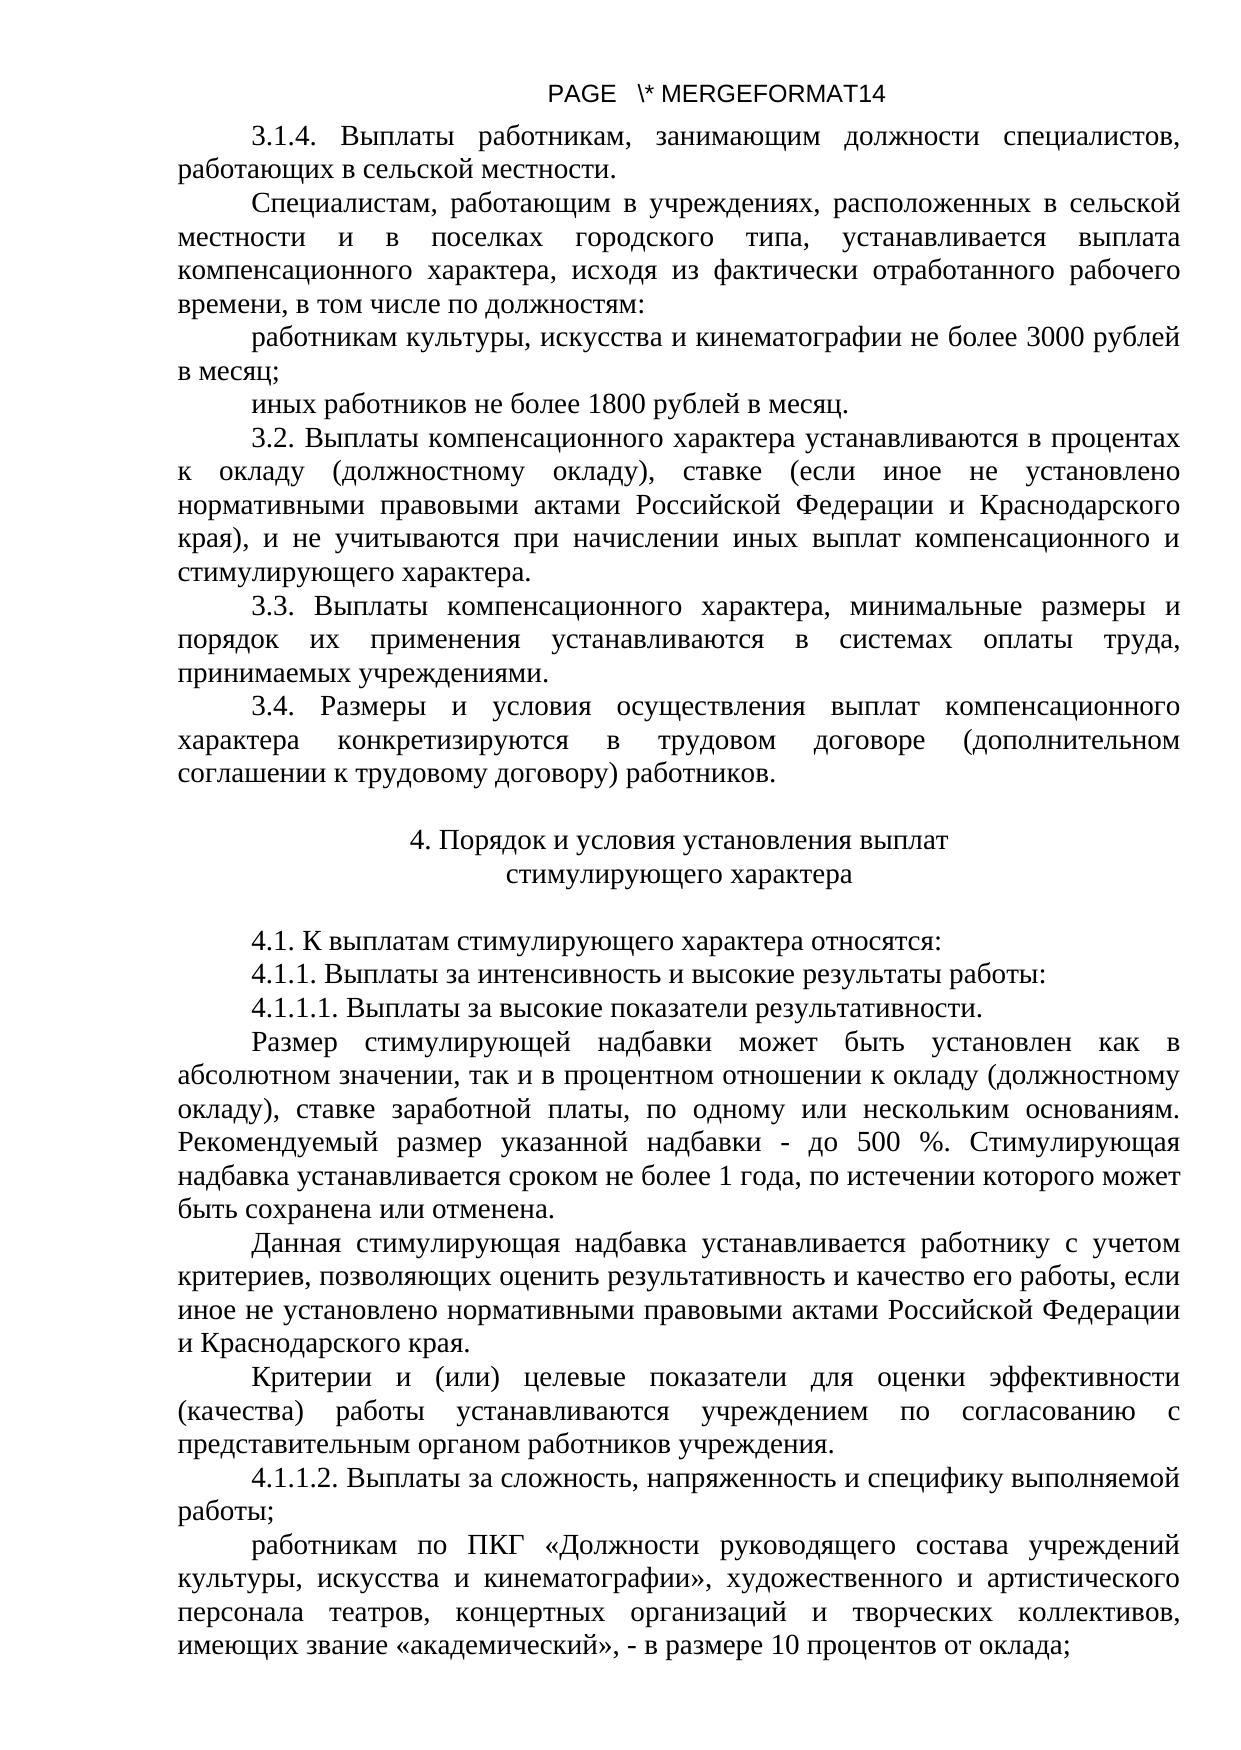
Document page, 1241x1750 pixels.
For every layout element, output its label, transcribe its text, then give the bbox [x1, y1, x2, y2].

text Специалистам, работающим в учреждениях, расположенных в сельской местности и в поселках городского типа, устанавливается выплата компенсационного характера, исходя из фактически отработанного рабочего времени, в том числе по должностям: [177, 185, 1181, 319]
text работникам культуры, искусства и кинематографии не более 3000 рублей в месяц; [177, 319, 1181, 386]
text 4.1.1. Выплаты за интенсивность и высокие результаты работы: [177, 957, 1181, 990]
text 3.2. Выплаты компенсационного характера устанавливаются в процентах к окладу (должностному окладу), ставке (если иное не установлено нормативными правовыми актами Российской Федерации и Краснодарского края), и не учитываются при начислении иных выплат компенсационного и стимулирующего характера. [177, 420, 1181, 588]
text Критерии и (или) целевые показатели для оценки эффективности (качества) работы устанавливаются учреждением по согласованию с представительным органом работников учреждения. [177, 1359, 1181, 1460]
text 3.1.4. Выплаты работникам, занимающим должности специалистов, работающих в сельской местности. [177, 118, 1181, 185]
text 4. Порядок и условия установления выплат [177, 822, 1181, 856]
text иных работников не более 1800 рублей в месяц. [177, 386, 1181, 420]
text 3.4. Размеры и условия осуществления выплат компенсационного характера конкретизируются в трудовом договоре (дополнительном соглашении к трудовому договору) работников. [177, 688, 1181, 789]
text 4.1. К выплатам стимулирующего характера относятся: [177, 923, 1181, 957]
text 4.1.1.2. Выплаты за сложность, напряженность и специфику выполняемой работы; [177, 1460, 1181, 1527]
text Данная стимулирующая надбавка устанавливается работнику с учетом критериев, позволяющих оценить результативность и качество его работы, если иное не установлено нормативными правовыми актами Российской Федерации и Краснодарского края. [177, 1225, 1181, 1359]
text работникам по ПКГ «Должности руководящего состава учреждений культуры, искусства и кинематографии», художественного и артистического персонала театров, концертных организаций и творческих коллективов, имеющих звание «академический», - в размере 10 процентов от оклада; [177, 1527, 1181, 1661]
text 3.3. Выплаты компенсационного характера, минимальные размеры и порядок их применения устанавливаются в системах оплаты труда, принимаемых учреждениями. [177, 588, 1181, 688]
text стимулирующего характера [177, 856, 1181, 889]
text Размер стимулирующей надбавки может быть установлен как в абсолютном значении, так и в процентном отношении к окладу (должностному окладу), ставке заработной платы, по одному или нескольким основаниям. Рекомендуемый размер указанной надбавки - до 500 %. Стимулирующая надбавка устанавливается сроком не более 1 года, по истечении которого может быть сохранена или отменена. [177, 1024, 1181, 1225]
text 4.1.1.1. Выплаты за высокие показатели результативности. [177, 990, 1181, 1024]
